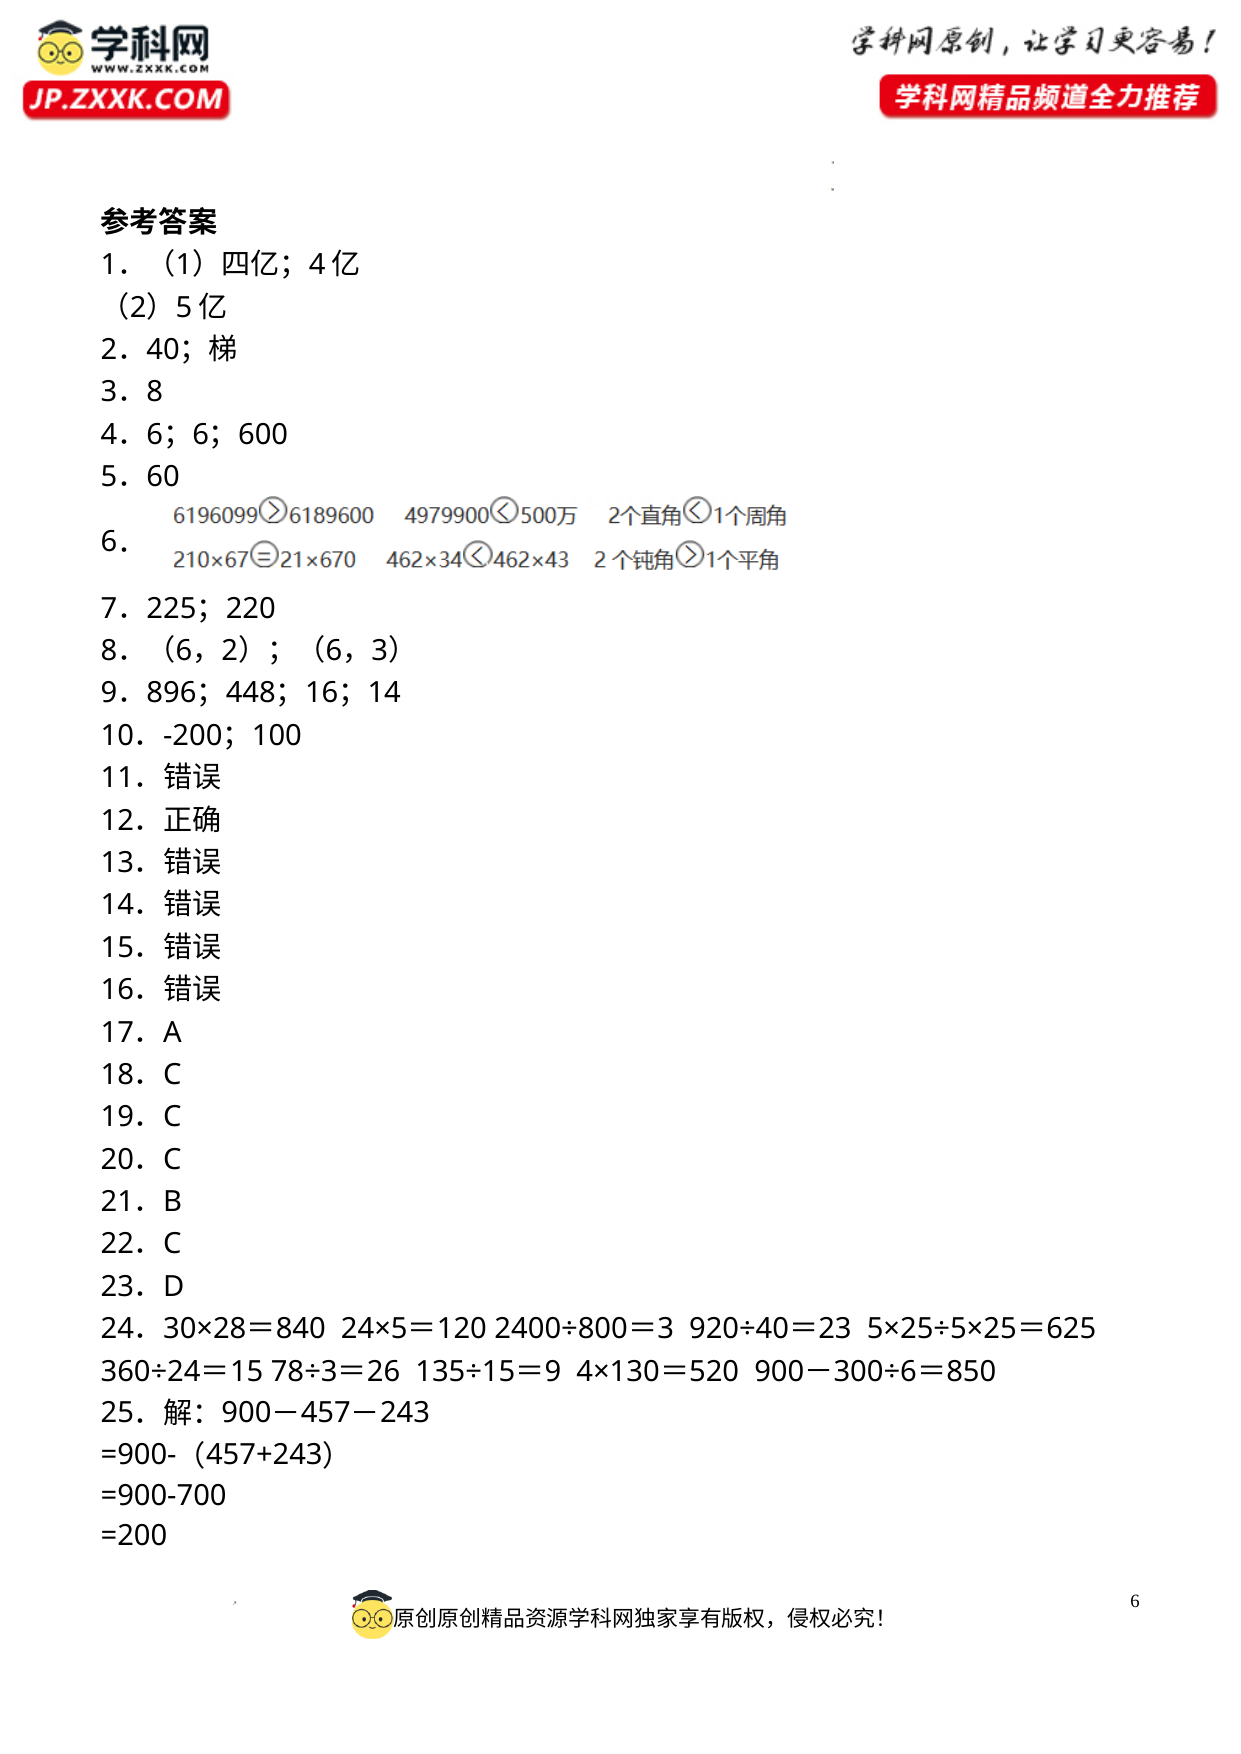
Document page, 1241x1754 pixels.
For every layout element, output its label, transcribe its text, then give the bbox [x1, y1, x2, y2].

text 10．-200；100 [100, 711, 1140, 754]
text 11．错误 [100, 754, 1140, 796]
text 15．错误 [100, 923, 1140, 966]
text 9．896；448；16；14 [100, 669, 1140, 711]
text 25．解：900－457－243 =900-（457+243） =900-700 =200 [100, 1390, 1140, 1554]
text 参考答案 [100, 198, 1140, 241]
text 22．C [100, 1220, 1140, 1262]
picture [352, 1590, 394, 1639]
text 2．40；梯 [100, 326, 1140, 368]
text 18．C [100, 1051, 1140, 1093]
text 21．B [100, 1178, 1140, 1220]
picture [0, 0, 1236, 140]
text 24．30×28＝840 24×5＝120 2400÷800＝3 920÷40＝23 5×25÷5×25＝625 [100, 1305, 1140, 1347]
text 1．（1）四亿；4亿 [100, 241, 1140, 283]
text 19．C [100, 1093, 1140, 1135]
text 3．8 [100, 368, 1140, 410]
text 8．（6，2）；（6，3） [100, 627, 1140, 669]
text 17．A [100, 1008, 1140, 1051]
text 20．C [100, 1135, 1140, 1178]
text 4．6；6；600 [100, 410, 1140, 453]
text （2）5亿 [100, 283, 1140, 326]
text 14．错误 [100, 881, 1140, 923]
text 12．正确 [100, 796, 1140, 838]
text 23．D [100, 1262, 1140, 1305]
text 16．错误 [100, 966, 1140, 1008]
text 5．60 [100, 453, 1140, 495]
text 360÷24＝15 78÷3＝26 135÷15＝9 4×130＝520 900－300÷6＝850 [100, 1347, 1140, 1390]
text 7．225；220 [100, 584, 1140, 627]
text 13．错误 [100, 838, 1140, 881]
picture [146, 495, 799, 576]
